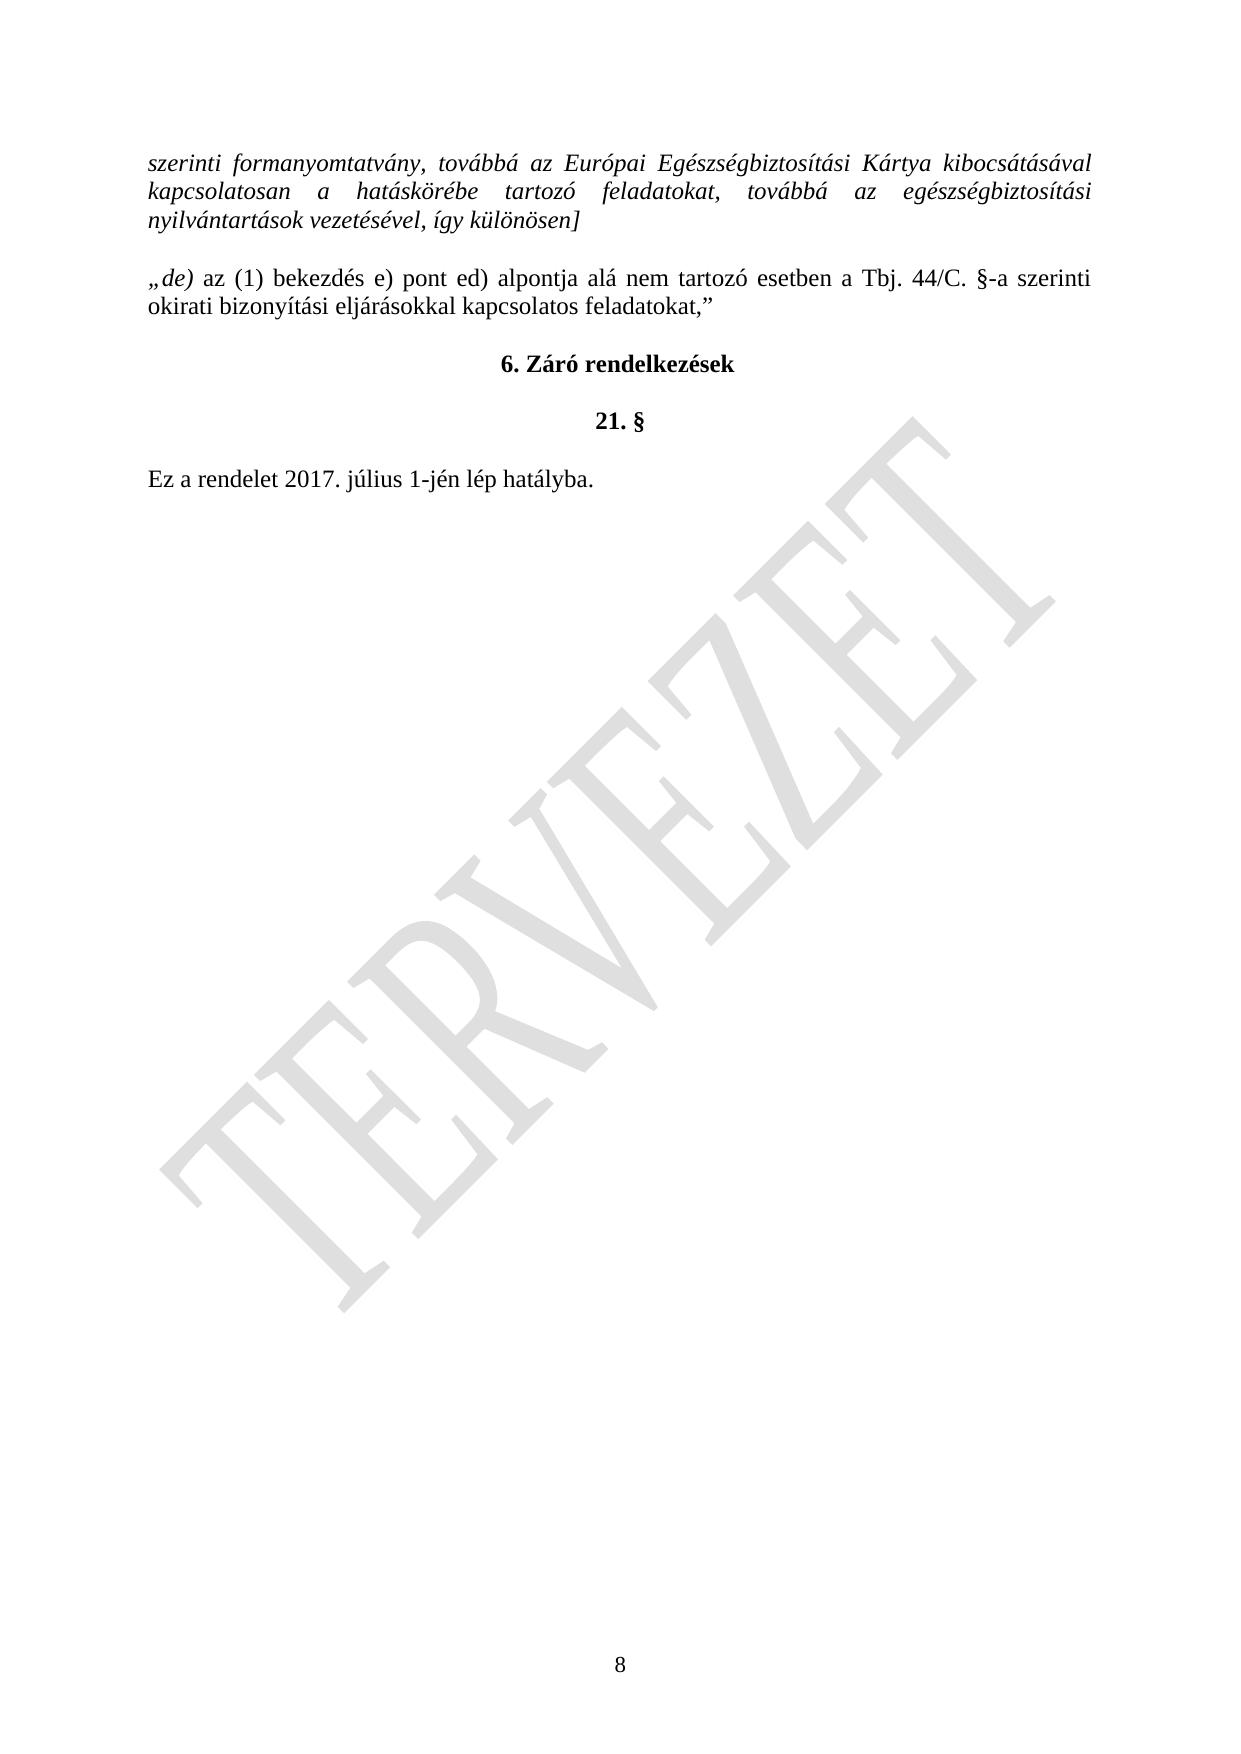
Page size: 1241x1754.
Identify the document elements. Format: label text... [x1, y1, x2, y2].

text 6. Záró rendelkezések [148, 349, 1087, 378]
text Ez a rendelet 2017. július 1-jén lép hatályba. [148, 464, 1092, 493]
text „de) az (1) bekezdés e) pont ed) alpontja alá nem tartozó esetben a Tbj. 44/C. §-a szerinti okirati bizonyítási eljárásokkal kapcsolatos feladatokat,” [148, 263, 1092, 320]
text 21. § [148, 406, 1092, 435]
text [148, 148, 1092, 234]
